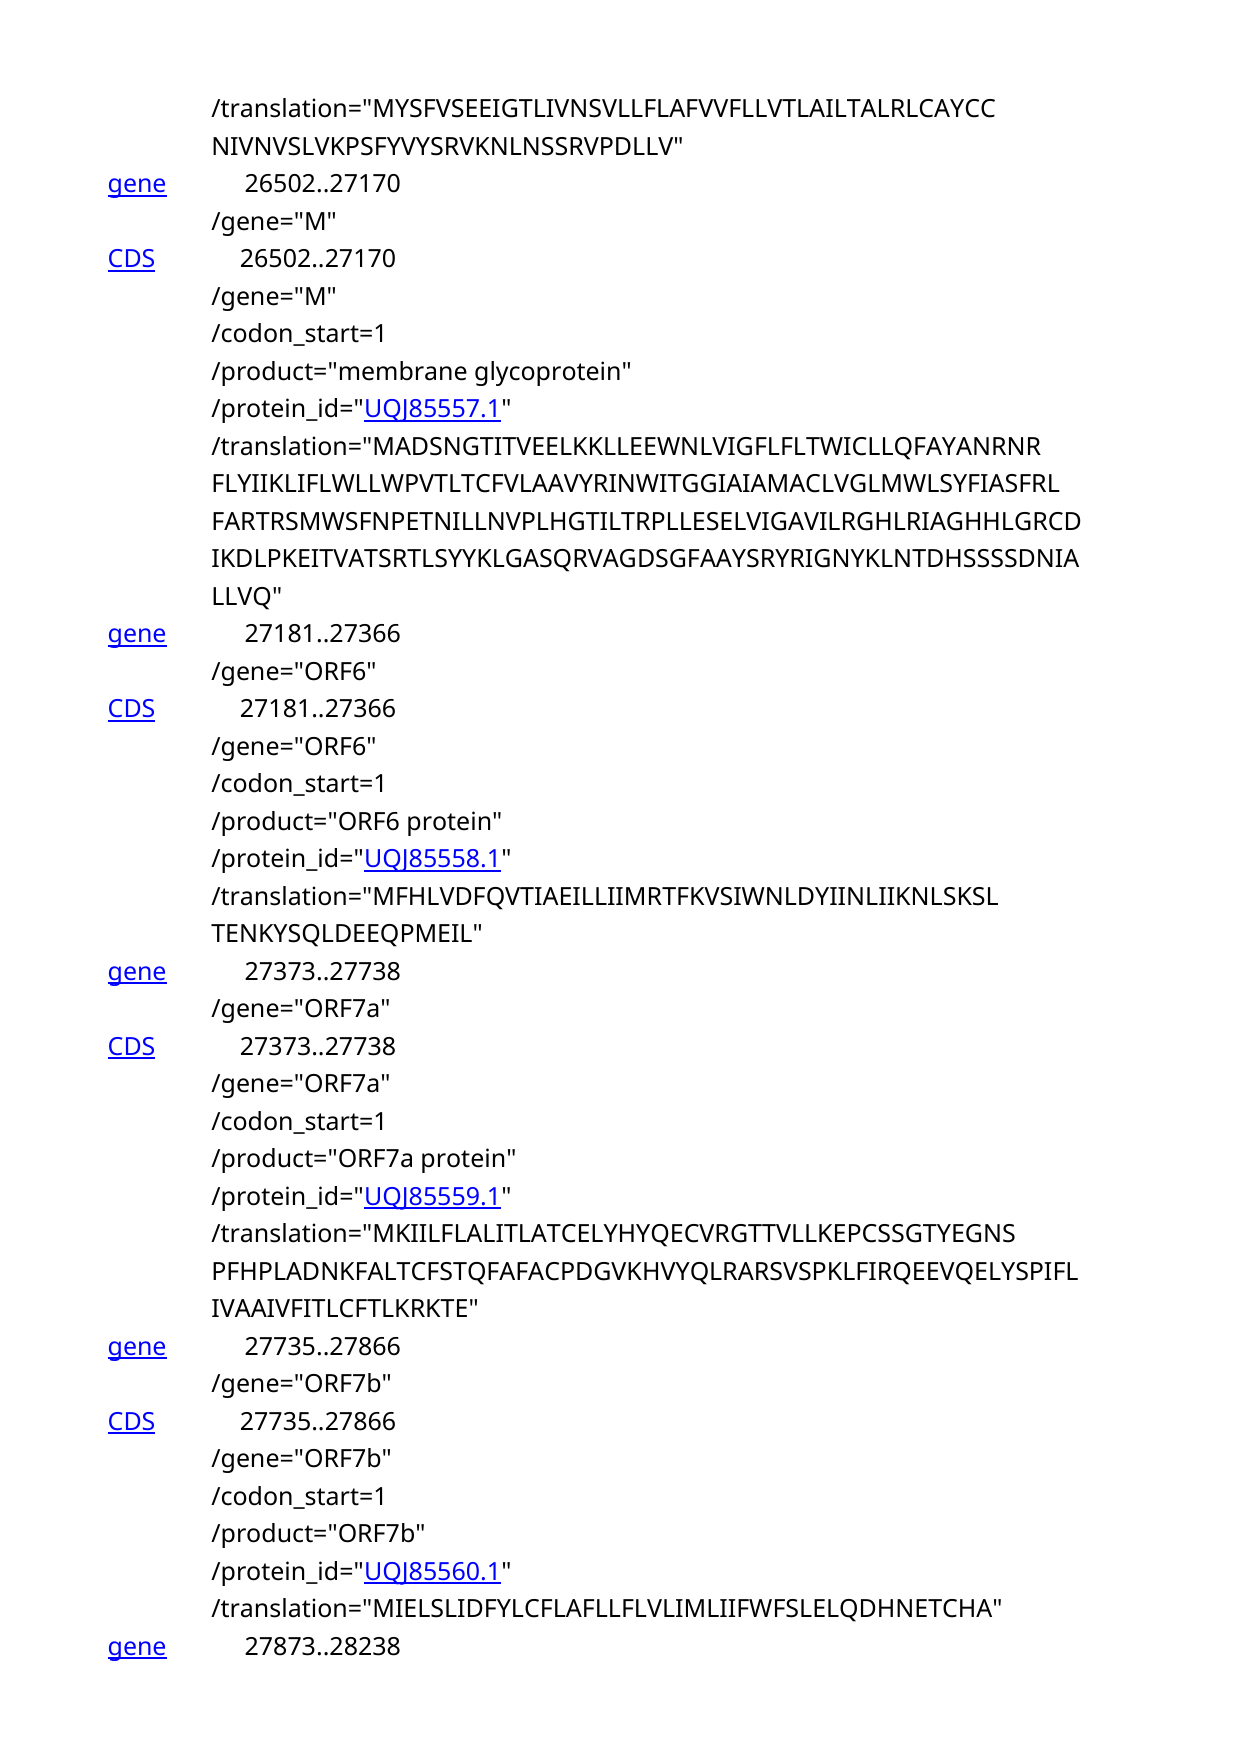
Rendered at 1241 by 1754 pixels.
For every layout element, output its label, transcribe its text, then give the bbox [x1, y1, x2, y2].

text /codon_start=1 [75, 1477, 1165, 1514]
text FLYIIKLIFLWLLWPVTLTCFVLAAVYRINWITGGIAIAMACLVGLMWLSYFIASFRL [75, 464, 1165, 502]
text PFHPLADNKFALTCFSTQFAFACPDGVKHVYQLRARSVSPKLFIRQEEVQELYSPIFL [75, 1252, 1165, 1289]
text CDS 27373..27738 [75, 1027, 1165, 1064]
text NIVNVSLVKPSFYVYSRVKNLNSSRVPDLLV" [75, 127, 1165, 164]
text /codon_start=1 [75, 314, 1165, 352]
text /product="membrane glycoprotein" [75, 352, 1165, 389]
text /codon_start=1 [75, 764, 1165, 802]
text /gene="ORF7b" [75, 1364, 1165, 1402]
text IVAAIVFITLCFTLKRKTE" [75, 1289, 1165, 1327]
text gene 27735..27866 [75, 1327, 1165, 1364]
text gene 27373..27738 [75, 952, 1165, 989]
text /protein_id="UQJ85557.1" [75, 389, 1165, 427]
text FARTRSMWSFNPETNILLNVPLHGTILTRPLLESELVIGAVILRGHLRIAGHHLGRCD [75, 502, 1165, 539]
text IKDLPKEITVATSRTLSYYKLGASQRVAGDSGFAAYSRYRIGNYKLNTDHSSSSDNIA [75, 539, 1165, 577]
text CDS 27181..27366 [75, 689, 1165, 727]
text /codon_start=1 [75, 1102, 1165, 1139]
text LLVQ" [75, 577, 1165, 614]
text /gene="M" [75, 277, 1165, 314]
text gene 26502..27170 [75, 164, 1165, 202]
text gene 27873..28238 [75, 1627, 1165, 1664]
text /protein_id="UQJ85560.1" [75, 1552, 1165, 1589]
text /protein_id="UQJ85558.1" [75, 839, 1165, 877]
text TENKYSQLDEEQPMEIL" [75, 914, 1165, 952]
text CDS 27735..27866 [75, 1402, 1165, 1439]
text /protein_id="UQJ85559.1" [75, 1177, 1165, 1214]
text /gene="ORF7a" [75, 989, 1165, 1027]
text /translation="MYSFVSEEIGTLIVNSVLLFLAFVVFLLVTLAILTALRLCAYCC [75, 89, 1165, 127]
text /product="ORF7a protein" [75, 1139, 1165, 1177]
text /gene="ORF7b" [75, 1439, 1165, 1477]
text /translation="MKIILFLALITLATCELYHYQECVRGTTVLLKEPCSSGTYEGNS [75, 1214, 1165, 1252]
text /gene="ORF7a" [75, 1064, 1165, 1102]
text /translation="MIELSLIDFYLCFLAFLLFLVLIMLIIFWFSLELQDHNETCHA" [75, 1589, 1165, 1627]
text /product="ORF7b" [75, 1514, 1165, 1552]
text /gene="M" [75, 202, 1165, 239]
text /translation="MADSNGTITVEELKKLLEEWNLVIGFLFLTWICLLQFAYANRNR [75, 427, 1165, 464]
text /translation="MFHLVDFQVTIAEILLIIMRTFKVSIWNLDYIINLIIKNLSKSL [75, 877, 1165, 914]
text /gene="ORF6" [75, 652, 1165, 689]
text /gene="ORF6" [75, 727, 1165, 764]
text CDS 26502..27170 [75, 239, 1165, 277]
text /product="ORF6 protein" [75, 802, 1165, 839]
text gene 27181..27366 [75, 614, 1165, 652]
